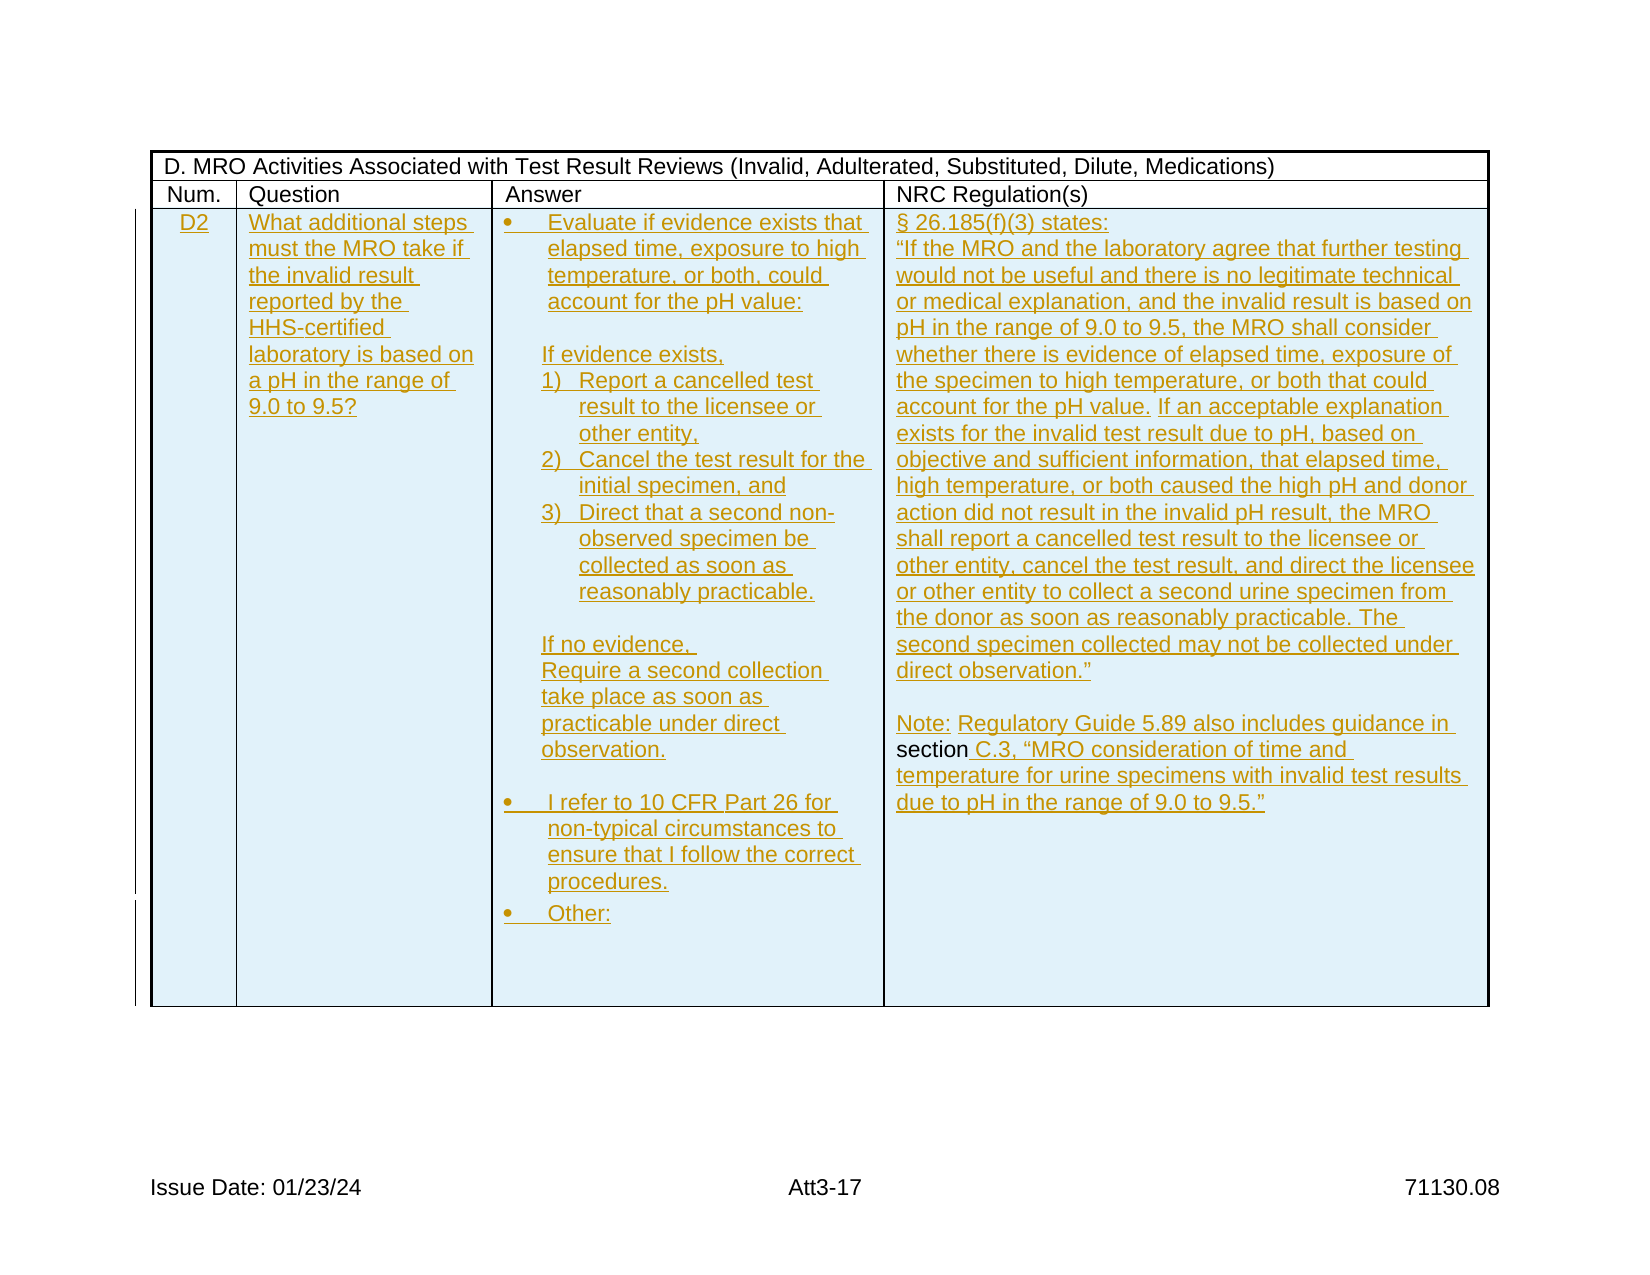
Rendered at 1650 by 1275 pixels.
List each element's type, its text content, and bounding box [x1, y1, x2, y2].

table_cell NRC Regulation(s) [885, 181, 1487, 207]
table_cell Answer [493, 181, 883, 207]
table_cell Num. [153, 181, 236, 207]
table_header D. MRO Activities Associated with Test Result Reviews (Invalid, Adulterated, Substituted, Dilute, Medications) [153, 153, 1487, 179]
table_cell Question [237, 181, 491, 207]
